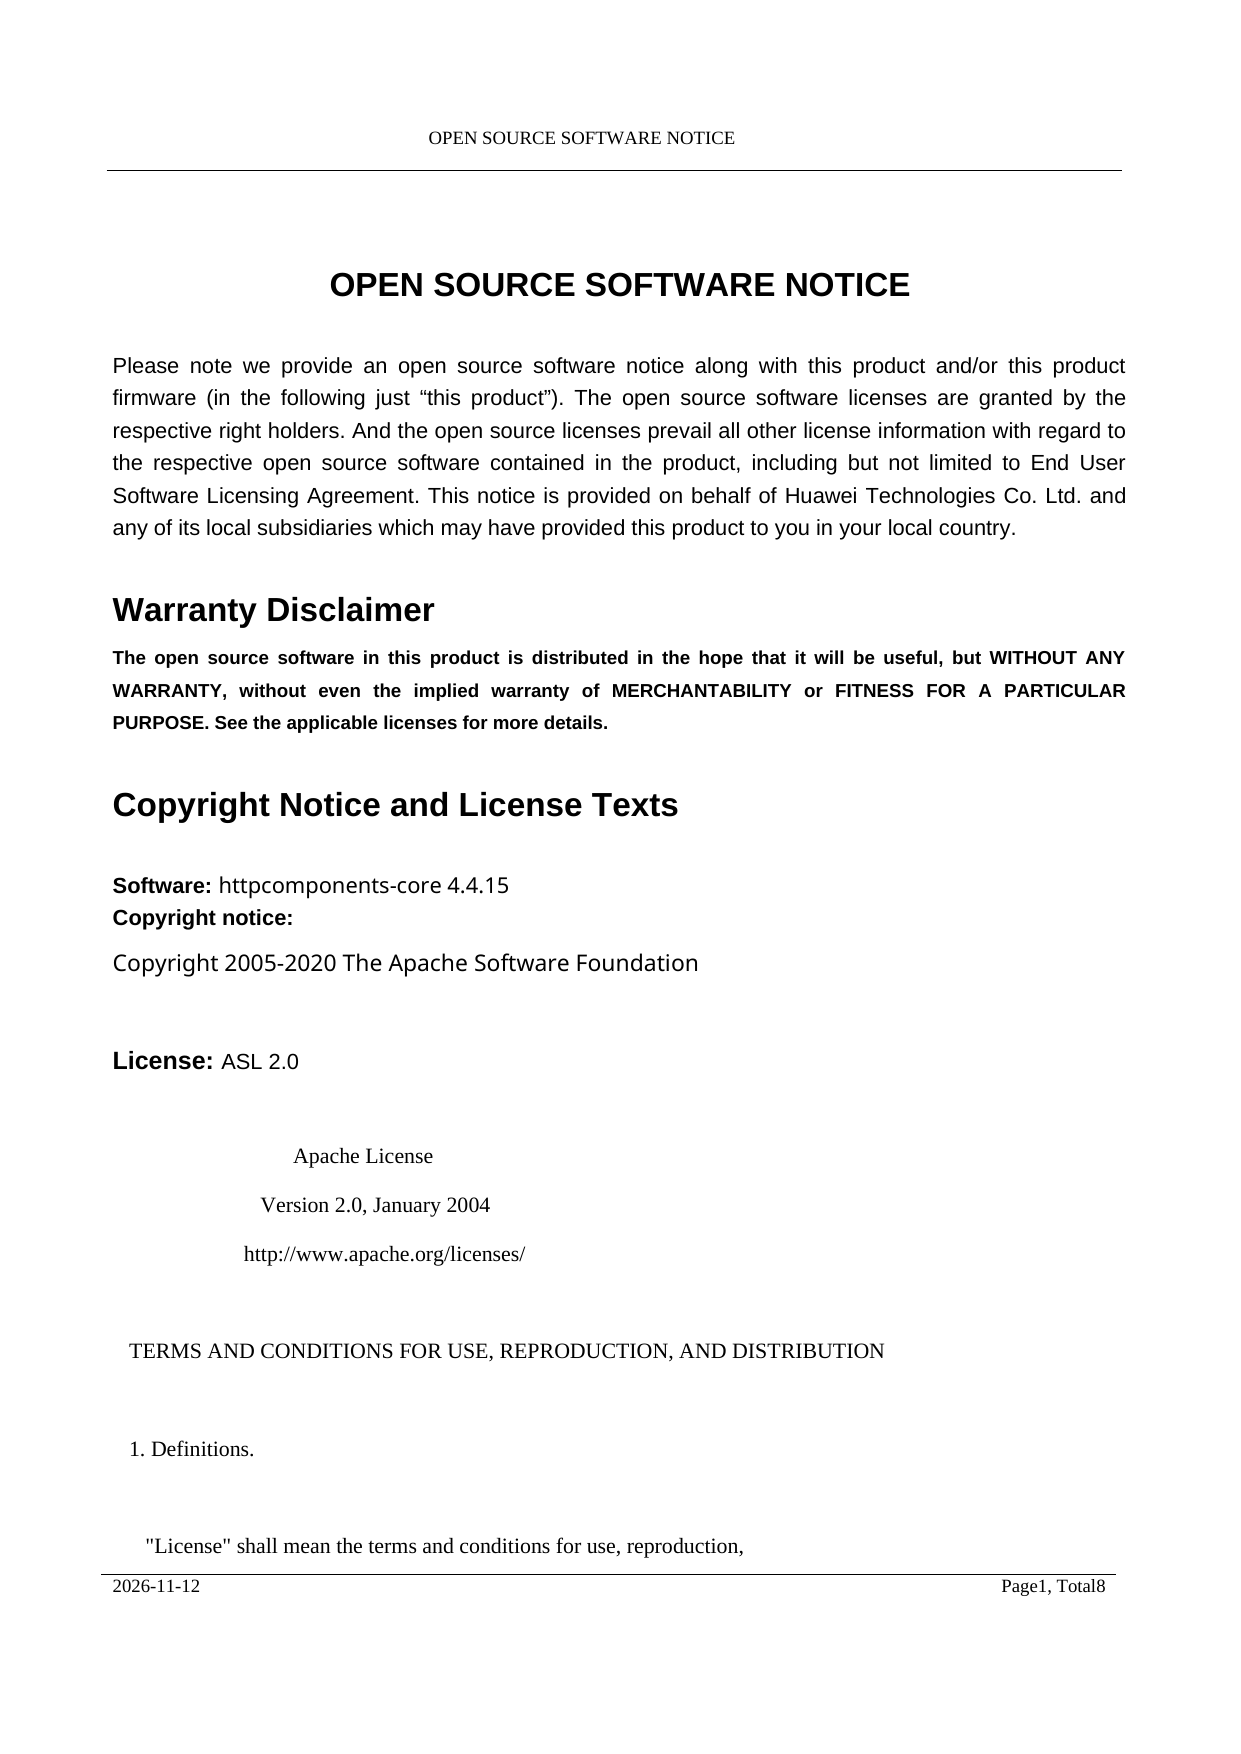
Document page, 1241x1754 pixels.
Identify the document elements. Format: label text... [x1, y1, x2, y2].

text License: ASL 2.0 [112, 1044, 1128, 1077]
text The open source software in this product is distributed in the hope that it will be useful, but WITHOUT ANY WARRANTY, without even the implied warranty of MERCHANTABILITY or FITNESS FOR A PARTICULAR PURPOSE. See the applicable licenses for more details. [112, 641, 1128, 739]
text Please note we provide an open source software notice along with this product and/or this product firmware (in the following just “this product”). The open source software licenses are granted by the respective right holders. And the open source licenses prevail all other license information with regard to the respective open source software contained in the product, including but not limited to End User Software Licensing Agreement. This notice is provided on behalf of Huawei Technologies Co. Ltd. and any of its local subsidiaries which may have provided this product to you in your local country. [112, 349, 1128, 544]
text Copyright 2005-2020 The Apache Software Foundation [112, 947, 1128, 1028]
text Copyright Notice and License Texts [112, 771, 1128, 836]
text Software: httpcomponents-core 4.4.15 [112, 869, 1128, 901]
text Warranty Disclaimer [112, 576, 1128, 641]
text OPEN SOURCE SOFTWARE NOTICE [112, 251, 1128, 316]
text Copyright notice: [112, 901, 1128, 934]
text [112, 1091, 1128, 1562]
